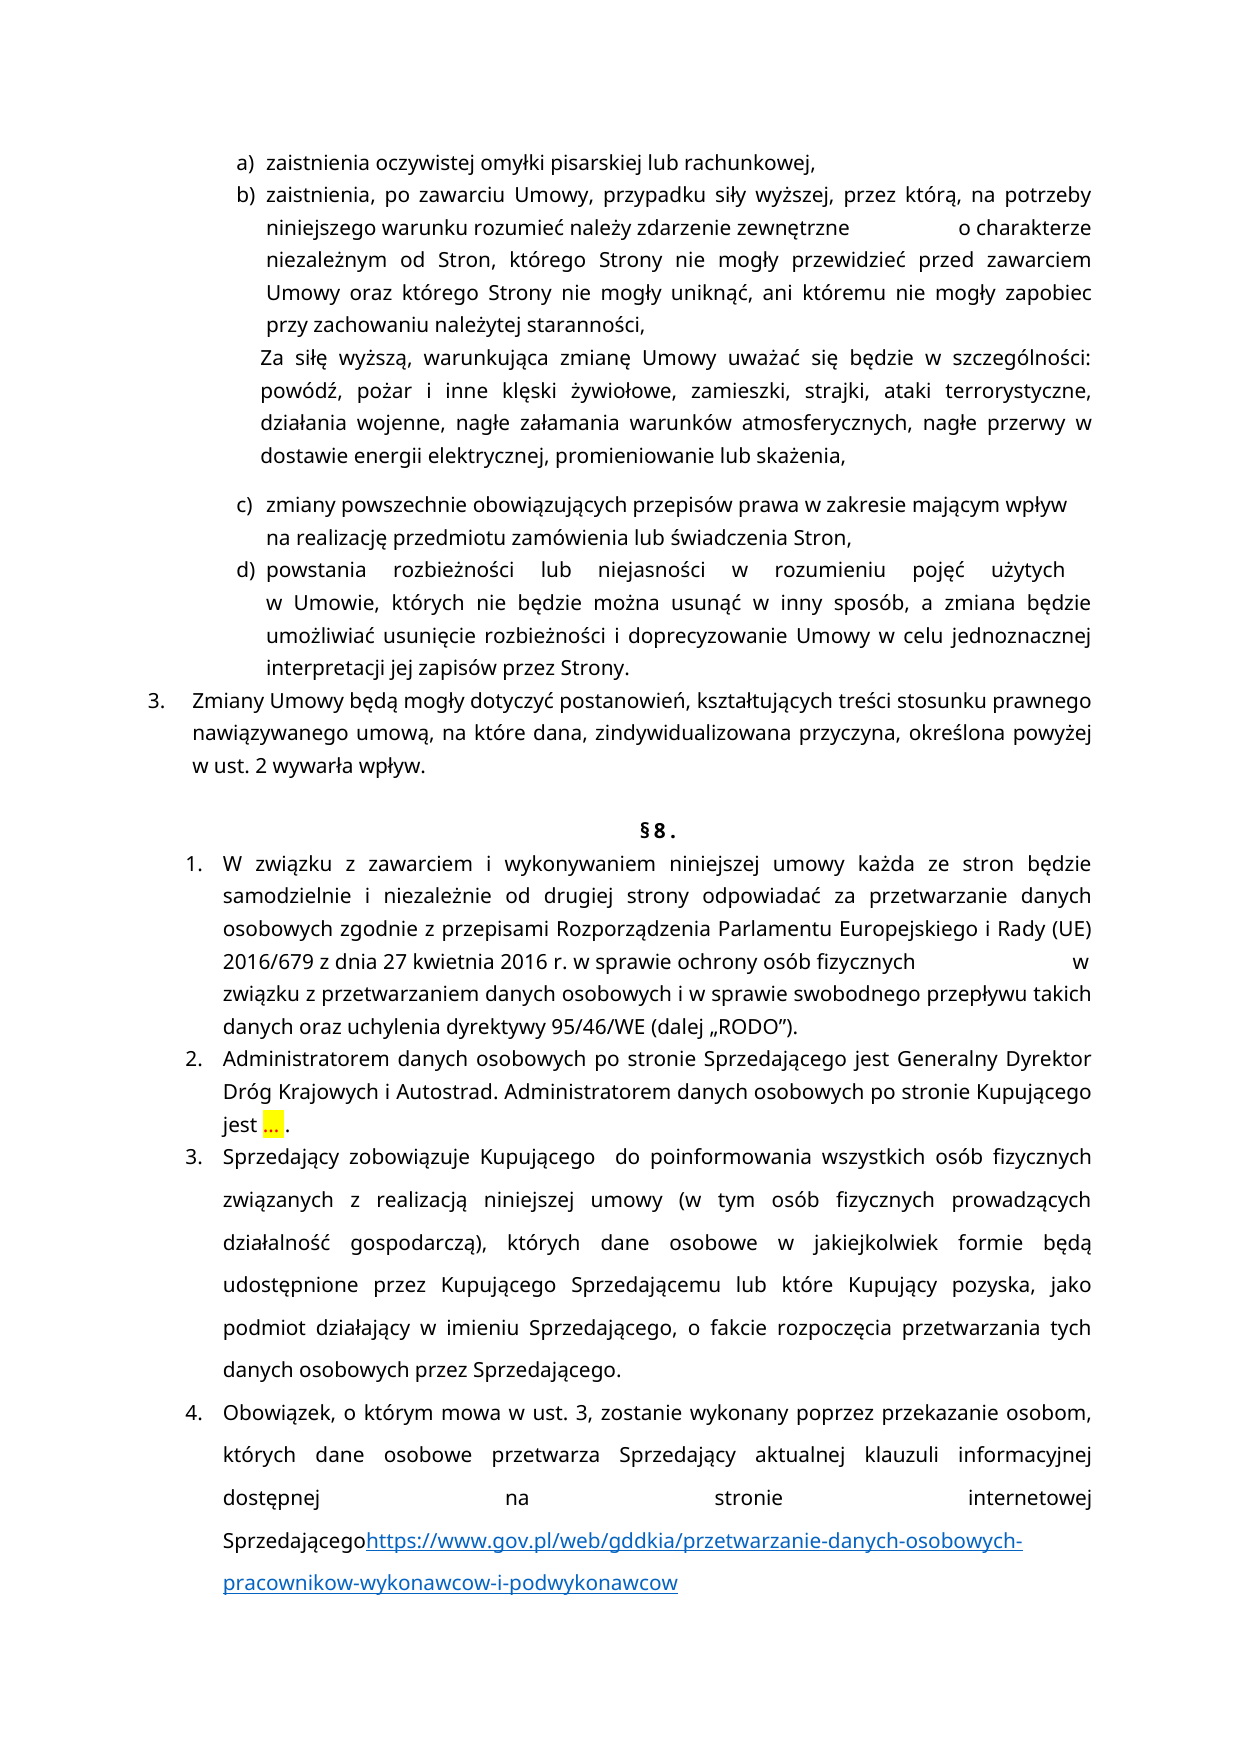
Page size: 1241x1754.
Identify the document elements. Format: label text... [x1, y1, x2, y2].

text Za siłę wyższą, warunkująca zmianę Umowy uważać się będzie w szczególności: powódź, pożar i inne klęski żywiołowe, zamieszki, strajki, ataki terrorystyczne, działania wojenne, nagłe załamania warunków atmosferycznych, nagłe przerwy w dostawie energii elektrycznej, promieniowanie lub skażenia, [260, 343, 1093, 469]
text §8. [223, 816, 1093, 845]
list zmiany powszechnie obowiązujących przepisów prawa w zakresie mającym wpływ na realizację przedmiotu zamówienia lub świadczenia Stron, [236, 490, 1093, 551]
list W związku z zawarciem i wykonywaniem niniejszej umowy każda ze stron będzie samodzielnie i niezależnie od drugiej strony odpowiadać za przetwarzanie danych osobowych zgodnie z przepisami Rozporządzenia Parlamentu Europejskiego i Rady (UE) 2016/679 z dnia 27 kwietnia 2016 r. w sprawie ochrony osób fizycznych w związku z przetwarzaniem danych osobowych i w sprawie swobodnego przepływu takich danych oraz uchylenia dyrektywy 95/46/WE (dalej „RODO”). [185, 849, 1093, 1040]
list Administratorem danych osobowych po stronie Sprzedającego jest Generalny Dyrektor Dróg Krajowych i Autostrad. Administratorem danych osobowych po stronie Kupującego jest … . [185, 1044, 1093, 1138]
list Sprzedający zobowiązuje Kupującego do poinformowania wszystkich osób fizycznych związanych z realizacją niniejszej umowy (w tym osób fizycznych prowadzących działalność gospodarczą), których dane osobowe w jakiejkolwiek formie będą udostępnione przez Kupującego Sprzedającemu lub które Kupujący pozyska, jako podmiot działający w imieniu Sprzedającego, o fakcie rozpoczęcia przetwarzania tych danych osobowych przez Sprzedającego. [185, 1142, 1093, 1384]
list zaistnienia oczywistej omyłki pisarskiej lub rachunkowej, [236, 148, 1093, 176]
list powstania rozbieżności lub niejasności w rozumieniu pojęć użytych w Umowie, których nie będzie można usunąć w inny sposób, a zmiana będzie umożliwiać usunięcie rozbieżności i doprecyzowanie Umowy w celu jednoznacznej interpretacji jej zapisów przez Strony. [236, 556, 1093, 682]
list Zmiany Umowy będą mogły dotyczyć postanowień, kształtujących treści stosunku prawnego nawiązywanego umową, na które dana, zindywidualizowana przyczyna, określona powyżej w ust. 2 wywarła wpływ. [148, 686, 1093, 779]
list Obowiązek, o którym mowa w ust. 3, zostanie wykonany poprzez przekazanie osobom, których dane osobowe przetwarza Sprzedający aktualnej klauzuli informacyjnej dostępnej na stronie internetowej Sprzedającegohttps://www.gov.pl/web/gddkia/przetwarzanie-danych-osobowych-pracownikow-wykonawcow-i-podwykonawcow [185, 1398, 1093, 1597]
list zaistnienia, po zawarciu Umowy, przypadku siły wyższej, przez którą, na potrzeby niniejszego warunku rozumieć należy zdarzenie zewnętrzne o charakterze niezależnym od Stron, którego Strony nie mogły przewidzieć przed zawarciem Umowy oraz którego Strony nie mogły uniknąć, ani któremu nie mogły zapobiec przy zachowaniu należytej staranności, [236, 180, 1093, 339]
